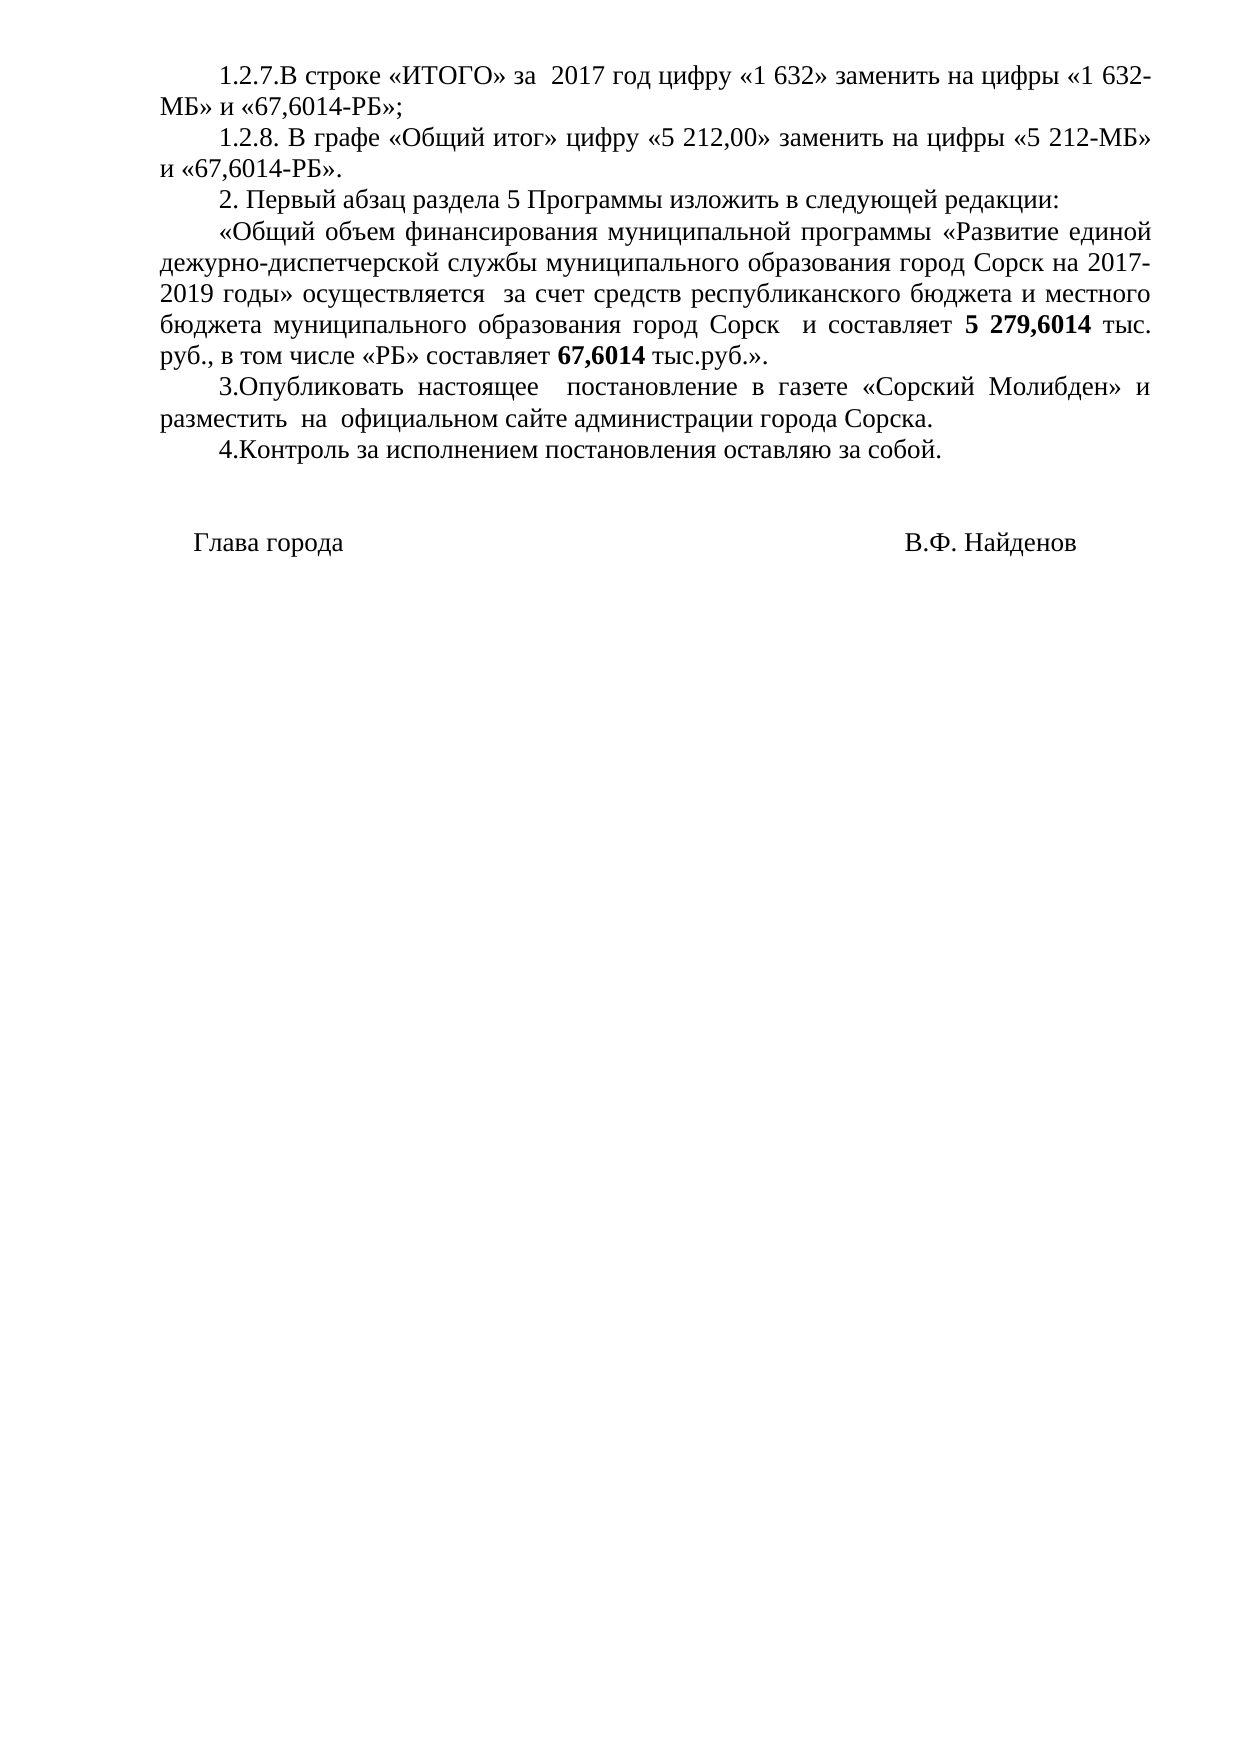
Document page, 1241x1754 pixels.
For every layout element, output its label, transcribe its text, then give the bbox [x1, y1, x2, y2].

text 2. Первый абзац раздела 5 Программы изложить в следующей редакции: [159, 184, 1152, 215]
text «Общий объем финансирования муниципальной программы «Развитие единой дежурно-диспетчерской службы муниципального образования город Сорск на 2017-2019 годы» осуществляется за счет средств республиканского бюджета и местного бюджета муниципального образования город Сорск и составляет 5 279,6014 тыс. руб., в том числе «РБ» составляет 67,6014 тыс.руб.». [159, 215, 1152, 369]
text 1.2.8. В графе «Общий итог» цифру «5 212,00» заменить на цифры «5 212-МБ» и «67,6014-РБ». [159, 121, 1152, 184]
text 4.Контроль за исполнением постановления оставляю за собой. [159, 433, 1152, 464]
text Глава города В.Ф. Найденов [159, 526, 1152, 557]
text 3.Опубликовать настоящее постановление в газете «Сорский Молибден» и разместить на официальном сайте администрации города Сорска. [159, 371, 1152, 433]
text «Общий объем финансирования муниципальной программы «Развитие единой дежурно-диспетчерской службы муниципального образования город Сорск на 2017-2019 годы» осуществляется за счет средств республиканского бюджета и местного бюджета муниципального образования город Сорск и составляет 5 279,6014 тыс. руб., в том числе «РБ» составляет 67,6014 тыс.руб.». [207, 308, 1152, 371]
text 1.2.7.В строке «ИТОГО» за 2017 год цифру «1 632» заменить на цифры «1 632-МБ» и «67,6014-РБ»; [159, 59, 1152, 121]
